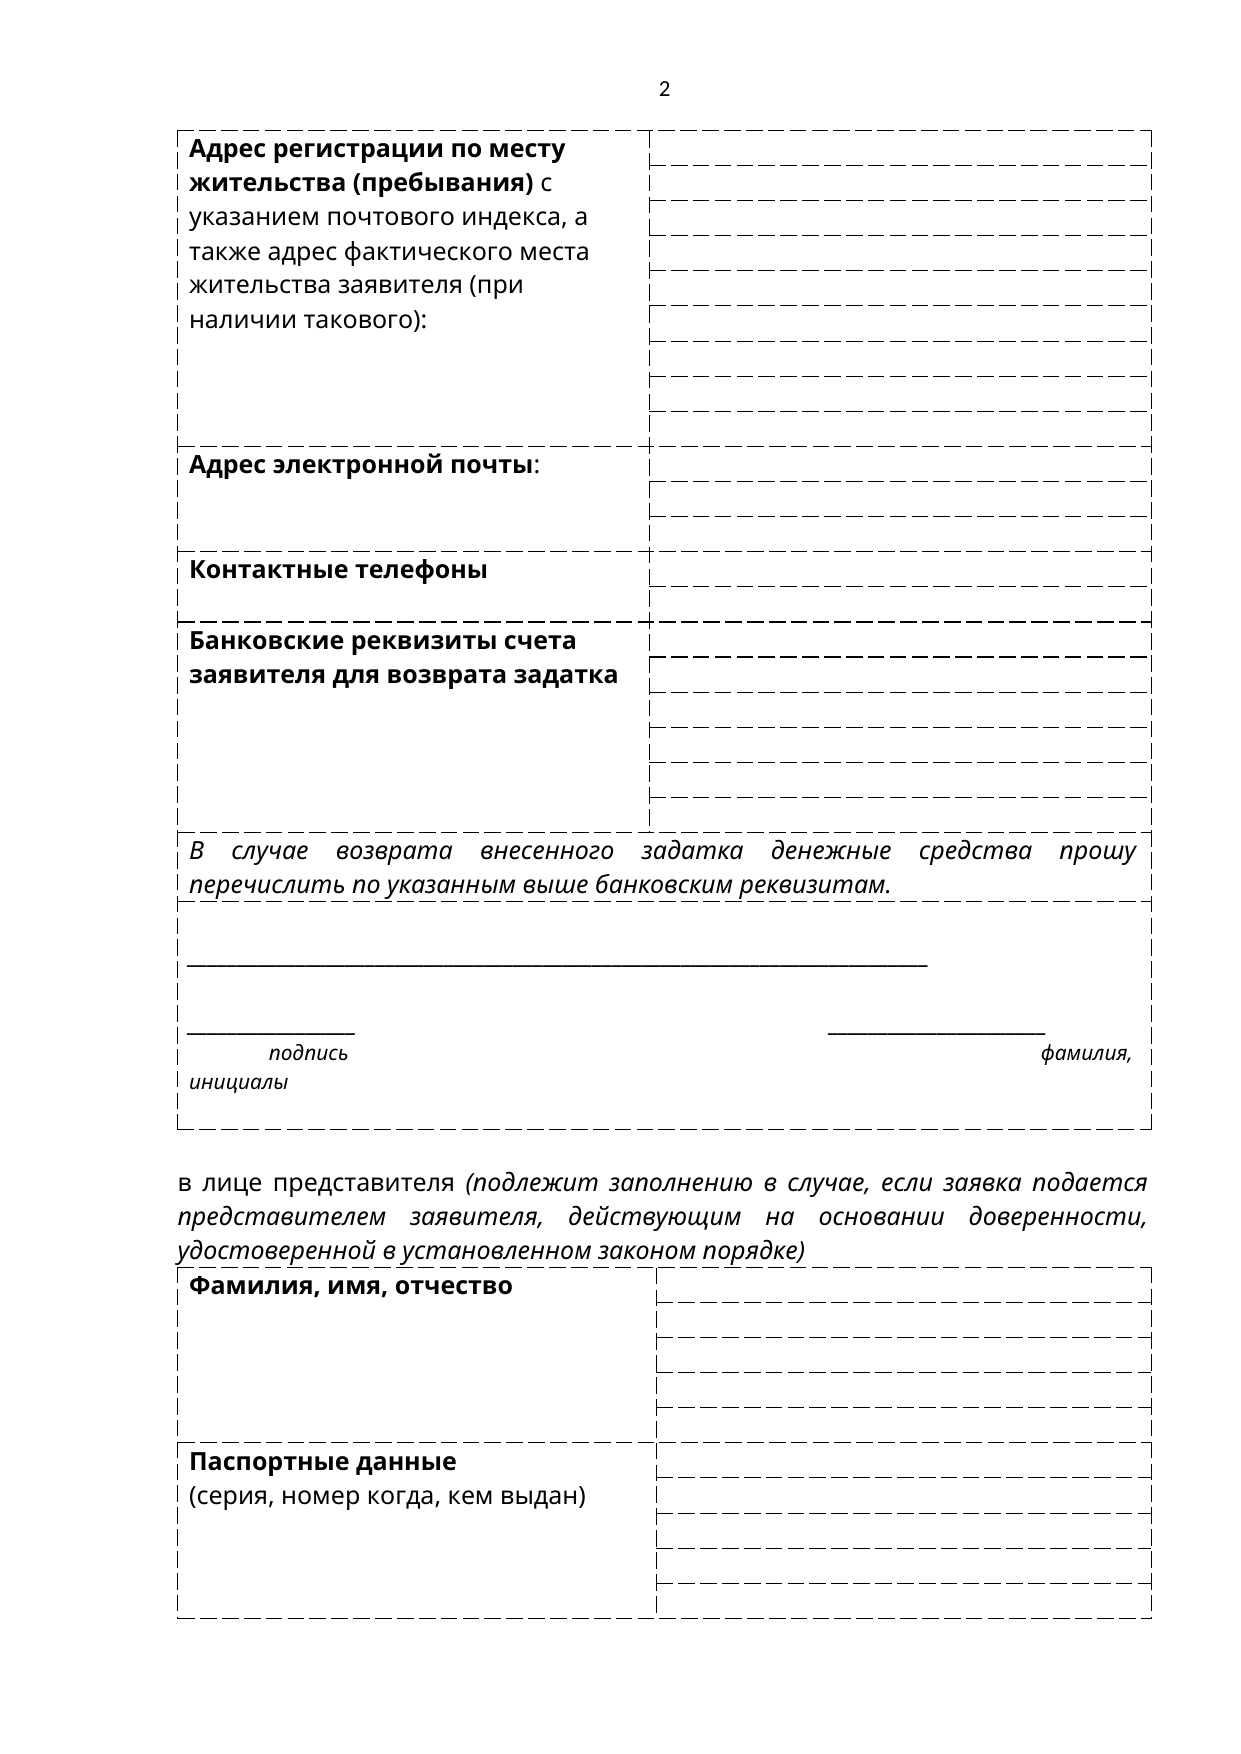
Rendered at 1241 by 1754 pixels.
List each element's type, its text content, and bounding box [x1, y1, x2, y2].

table_cell [657, 1302, 1152, 1337]
table_cell В случае возврата внесенного задатка денежные средства прошу перечислить по указанным выше банковским реквизитам. [178, 832, 1151, 901]
table_cell [650, 446, 1151, 481]
table_cell Контактные телефоны [178, 551, 649, 621]
table_cell [650, 481, 1151, 516]
table_cell Адрес электронной почты: [178, 446, 649, 551]
table_cell [650, 516, 1151, 551]
table_header [657, 1267, 1152, 1302]
table_cell [650, 586, 1151, 621]
table_cell [650, 551, 1151, 586]
table_cell [650, 797, 1151, 832]
table_cell [657, 1513, 1152, 1547]
table_cell [650, 165, 1151, 200]
table_cell [650, 341, 1151, 376]
table_cell Адрес регистрации по месту жительства (пребывания) с указанием почтового индекса, а также адрес фактического места жительства заявителя (при наличии такового): [178, 130, 649, 446]
table_cell [657, 1442, 1152, 1477]
table_cell [650, 270, 1151, 305]
table_cell [657, 1548, 1152, 1583]
table_cell [650, 727, 1151, 762]
text в лице представителя (подлежит заполнению в случае, если заявка подается представителем заявителя, действующим на основании доверенности, удостоверенной в установленном законом порядке) [177, 1164, 1152, 1267]
table_cell [650, 621, 1151, 656]
table_cell [650, 130, 1151, 165]
table_cell [650, 305, 1151, 341]
table_cell Паспортные данные (серия, номер когда, кем выдан) [178, 1442, 657, 1618]
table_cell [650, 235, 1151, 270]
table_cell [657, 1477, 1152, 1512]
table_cell [650, 656, 1151, 692]
table_cell [650, 411, 1151, 446]
table_cell Банковские реквизиты счета заявителя для возврата задатка [178, 621, 649, 832]
table_cell ___________________________________________________________________________ _________________ ______________________ подпись фамилия, инициалы [178, 901, 1151, 1129]
table_cell [657, 1372, 1152, 1407]
table_cell [657, 1583, 1152, 1618]
table_cell [650, 762, 1151, 797]
table_cell [650, 376, 1151, 411]
table_header Фамилия, имя, отчество [178, 1267, 657, 1442]
table_cell [650, 200, 1151, 235]
table_cell [657, 1337, 1152, 1372]
table_cell [657, 1407, 1152, 1442]
table_cell [650, 692, 1151, 727]
